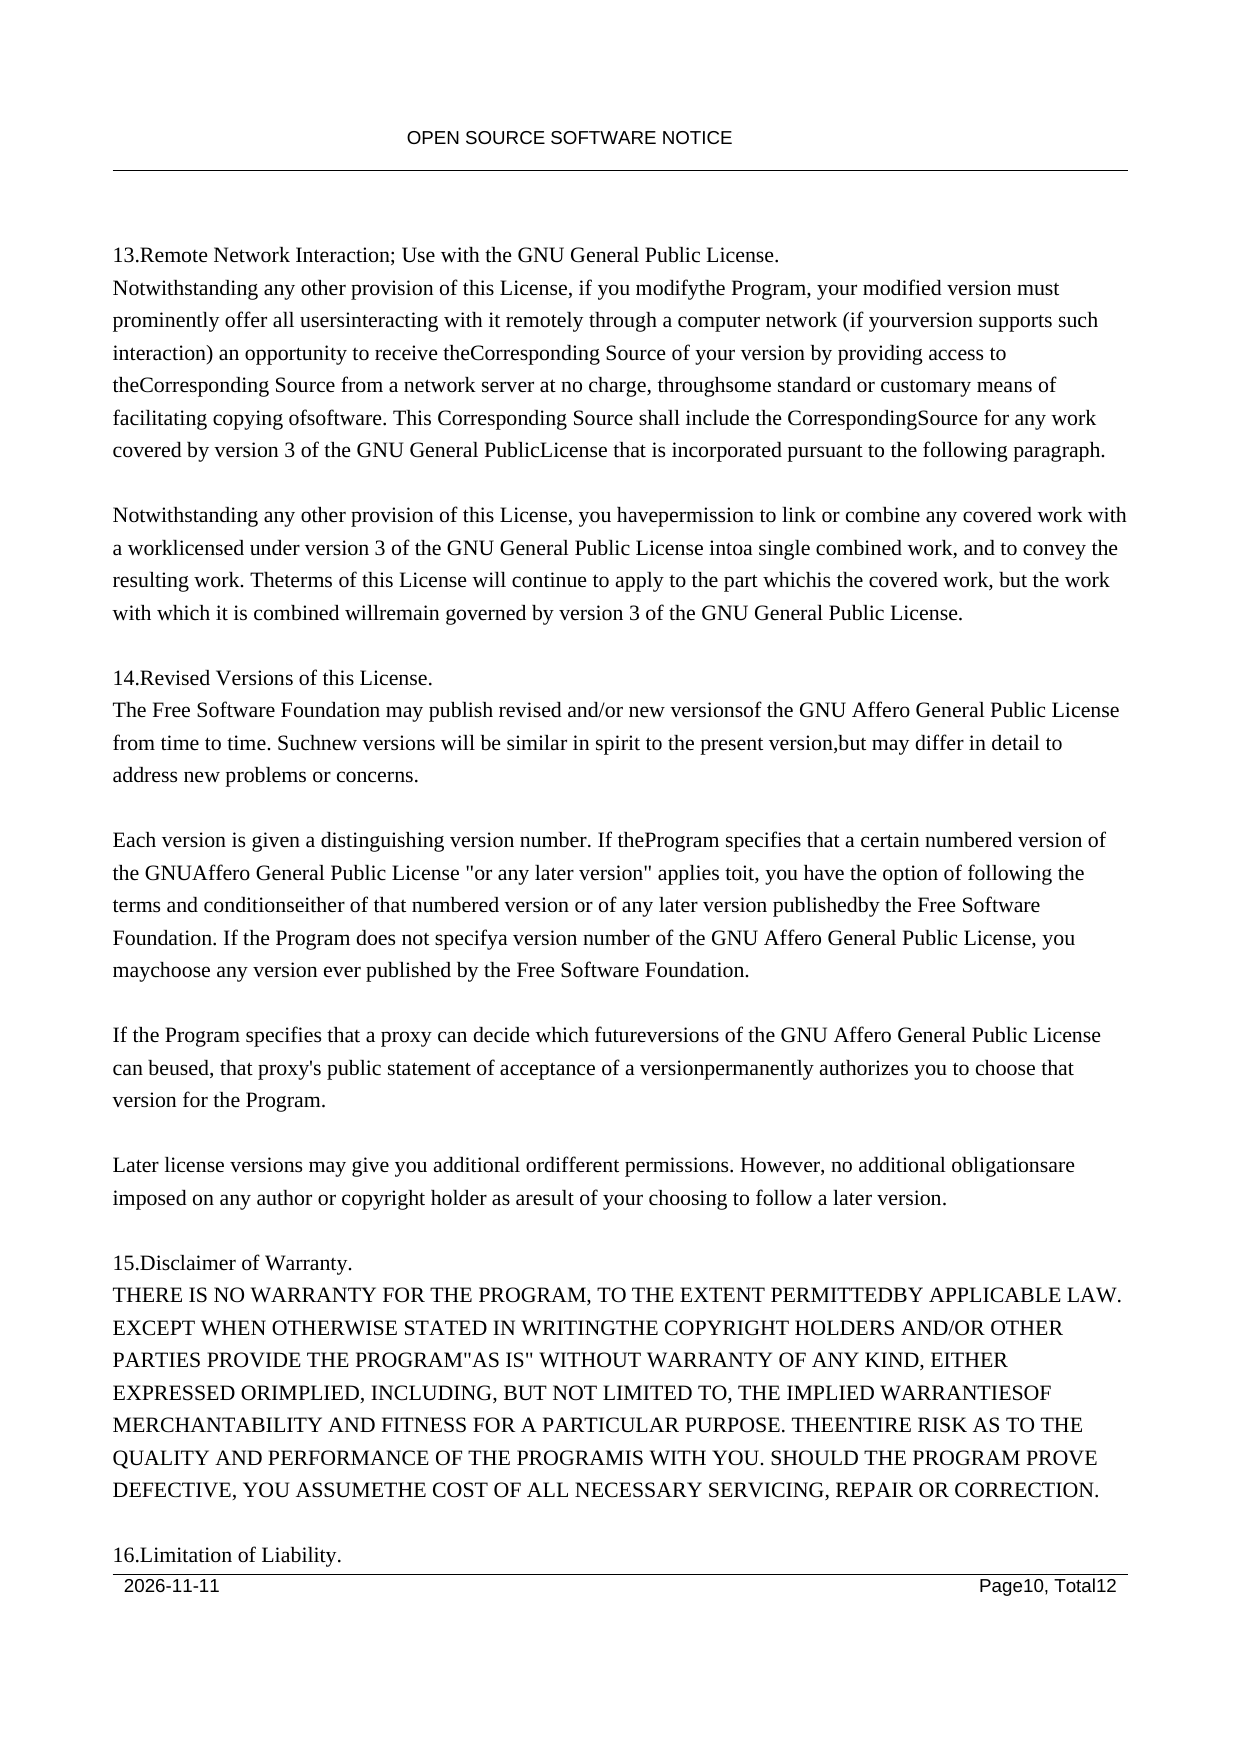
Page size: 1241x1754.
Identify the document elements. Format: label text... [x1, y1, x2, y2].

text 15.Disclaimer of Warranty. [112, 1246, 1128, 1279]
text Notwithstanding any other provision of this License, if you modifythe Program, your modified version must prominently offer all usersinteracting with it remotely through a computer network (if yourversion supports such interaction) an opportunity to receive theCorresponding Source of your version by providing access to theCorresponding Source from a network server at no charge, throughsome standard or customary means of facilitating copying ofsoftware. This Corresponding Source shall include the CorrespondingSource for any work covered by version 3 of the GNU General PublicLicense that is incorporated pursuant to the following paragraph. [112, 271, 1128, 466]
text 13.Remote Network Interaction; Use with the GNU General Public License. [112, 239, 1128, 271]
text THERE IS NO WARRANTY FOR THE PROGRAM, TO THE EXTENT PERMITTEDBY APPLICABLE LAW. EXCEPT WHEN OTHERWISE STATED IN WRITINGTHE COPYRIGHT HOLDERS AND/OR OTHER PARTIES PROVIDE THE PROGRAM"AS IS" WITHOUT WARRANTY OF ANY KIND, EITHER EXPRESSED ORIMPLIED, INCLUDING, BUT NOT LIMITED TO, THE IMPLIED WARRANTIESOF MERCHANTABILITY AND FITNESS FOR A PARTICULAR PURPOSE. THEENTIRE RISK AS TO THE QUALITY AND PERFORMANCE OF THE PROGRAMIS WITH YOU. SHOULD THE PROGRAM PROVE DEFECTIVE, YOU ASSUMETHE COST OF ALL NECESSARY SERVICING, REPAIR OR CORRECTION. [112, 1279, 1128, 1506]
text 16.Limitation of Liability. [112, 1539, 1128, 1571]
text The Free Software Foundation may publish revised and/or new versionsof the GNU Affero General Public License from time to time. Suchnew versions will be similar in spirit to the present version,but may differ in detail to address new problems or concerns. [112, 694, 1128, 791]
text Each version is given a distinguishing version number. If theProgram specifies that a certain numbered version of the GNUAffero General Public License "or any later version" applies toit, you have the option of following the terms and conditionseither of that numbered version or of any later version publishedby the Free Software Foundation. If the Program does not specifya version number of the GNU Affero General Public License, you maychoose any version ever published by the Free Software Foundation. [112, 824, 1128, 986]
text 14.Revised Versions of this License. [112, 661, 1128, 694]
text Later license versions may give you additional ordifferent permissions. However, no additional obligationsare imposed on any author or copyright holder as aresult of your choosing to follow a later version. [112, 1149, 1128, 1214]
text If the Program specifies that a proxy can decide which futureversions of the GNU Affero General Public License can beused, that proxy's public statement of acceptance of a versionpermanently authorizes you to choose that version for the Program. [112, 1019, 1128, 1116]
text Notwithstanding any other provision of this License, you havepermission to link or combine any covered work with a worklicensed under version 3 of the GNU General Public License intoa single combined work, and to convey the resulting work. Theterms of this License will continue to apply to the part whichis the covered work, but the work with which it is combined willremain governed by version 3 of the GNU General Public License. [112, 499, 1128, 629]
